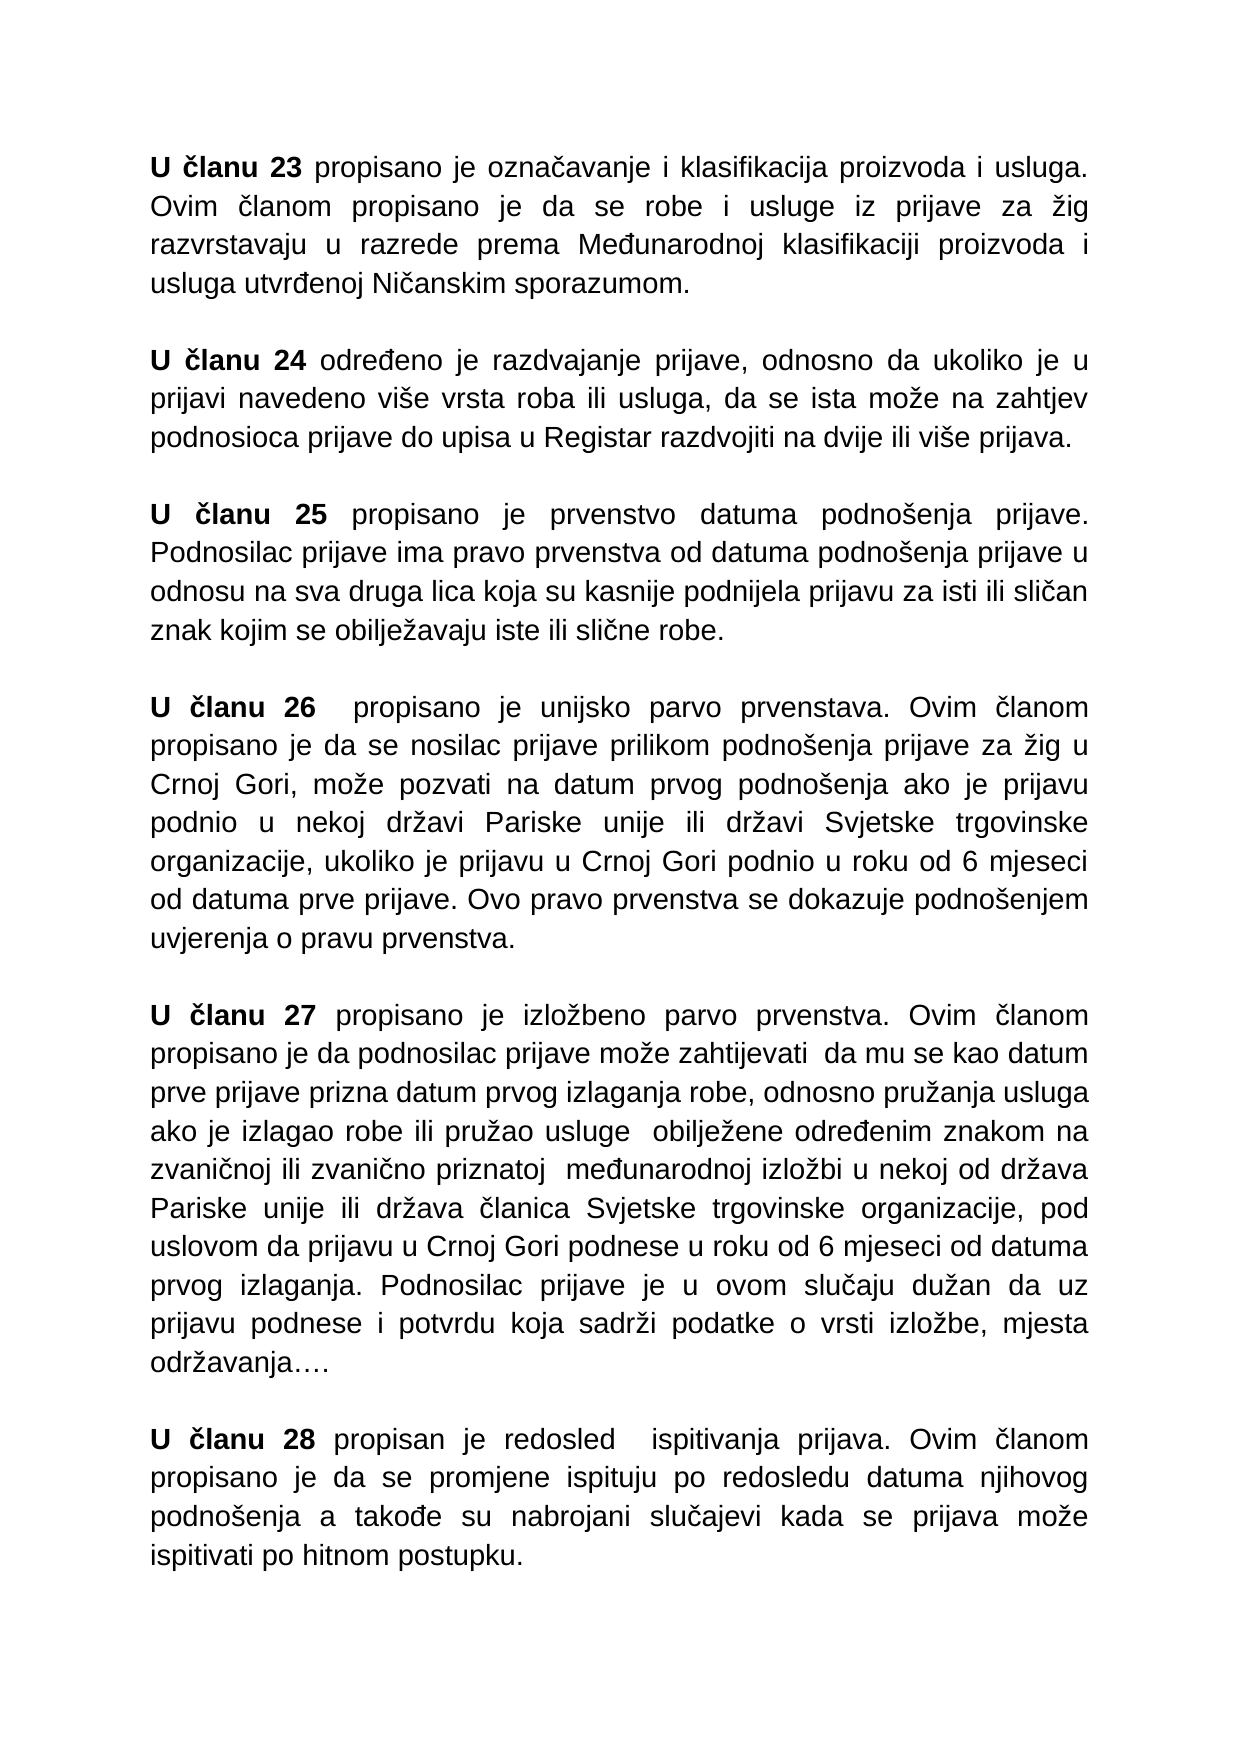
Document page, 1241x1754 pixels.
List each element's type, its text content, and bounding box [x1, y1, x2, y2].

text U članu 27 propisano je izložbeno parvo prvenstva. Ovim članom propisano je da podnosilac prijave može zahtijevati da mu se kao datum prve prijave prizna datum prvog izlaganja robe, odnosno pružanja usluga ako je izlagao robe ili pružao usluge obilježene određenim znakom na zvaničnoj ili zvanično priznatoj međunarodnoj izložbi u nekoj od država Pariske unije ili država članica Svjetske trgovinske organizacije, pod uslovom da prijavu u Crnoj Gori podnese u roku od 6 mjeseci od datuma prvog izlaganja. Podnosilac prijave je u ovom slučaju dužan da uz prijavu podnese i potvrdu koja sadrži podatke o vrsti izložbe, mjesta održavanja…. [150, 998, 1090, 1378]
text U članu 24 određeno je razdvajanje prijave, odnosno da ukoliko je u prijavi navedeno više vrsta roba ili usluga, da se ista može na zahtjev podnosioca prijave do upisa u Registar razdvojiti na dvije ili više prijava. [150, 343, 1090, 453]
text U članu 26 propisano je unijsko parvo prvenstava. Ovim članom propisano je da se nosilac prijave prilikom podnošenja prijave za žig u Crnoj Gori, može pozvati na datum prvog podnošenja ako je prijavu podnio u nekoj državi Pariske unije ili državi Svjetske trgovinske organizacije, ukoliko je prijavu u Crnoj Gori podnio u roku od 6 mjeseci od datuma prve prijave. Ovo pravo prvenstva se dokazuje podnošenjem uvjerenja o pravu prvenstva. [150, 689, 1090, 954]
text U članu 25 propisano je prvenstvo datuma podnošenja prijave. Podnosilac prijave ima pravo prvenstva od datuma podnošenja prijave u odnosu na sva druga lica koja su kasnije podnijela prijavu za isti ili sličan znak kojim se obilježavaju iste ili slične robe. [150, 497, 1090, 646]
text U članu 28 propisan je redosled ispitivanja prijava. Ovim članom propisano je da se promjene ispituju po redosledu datuma njihovog podnošenja a takođe su nabrojani slučajevi kada se prijava može ispitivati po hitnom postupku. [150, 1422, 1090, 1571]
text U članu 23 propisano je označavanje i klasifikacija proizvoda i usluga. Ovim članom propisano je da se robe i usluge iz prijave za žig razvrstavaju u razrede prema Međunarodnoj klasifikaciji proizvoda i usluga utvrđenoj Ničanskim sporazumom. [150, 150, 1090, 299]
